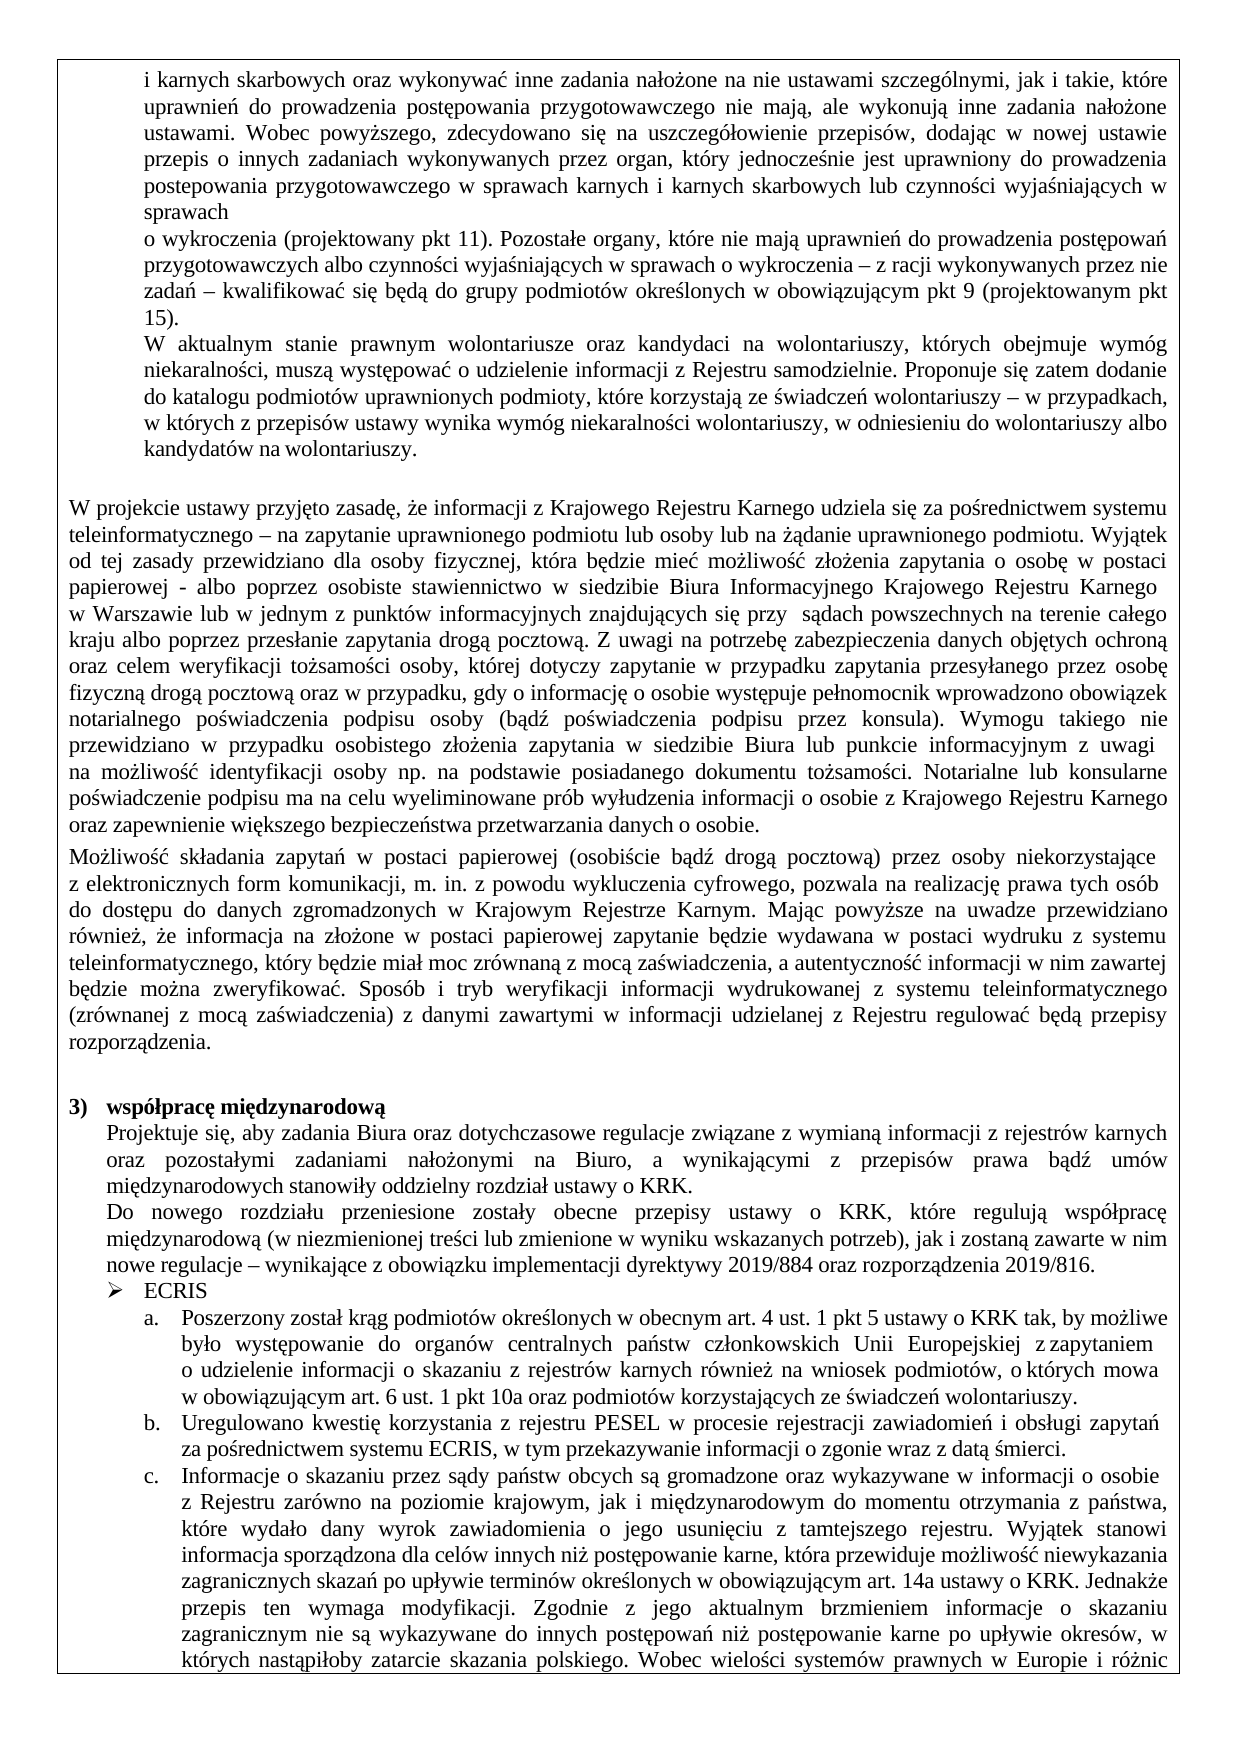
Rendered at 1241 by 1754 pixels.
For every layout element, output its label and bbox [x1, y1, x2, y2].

table_cell [58, 60, 1179, 1673]
